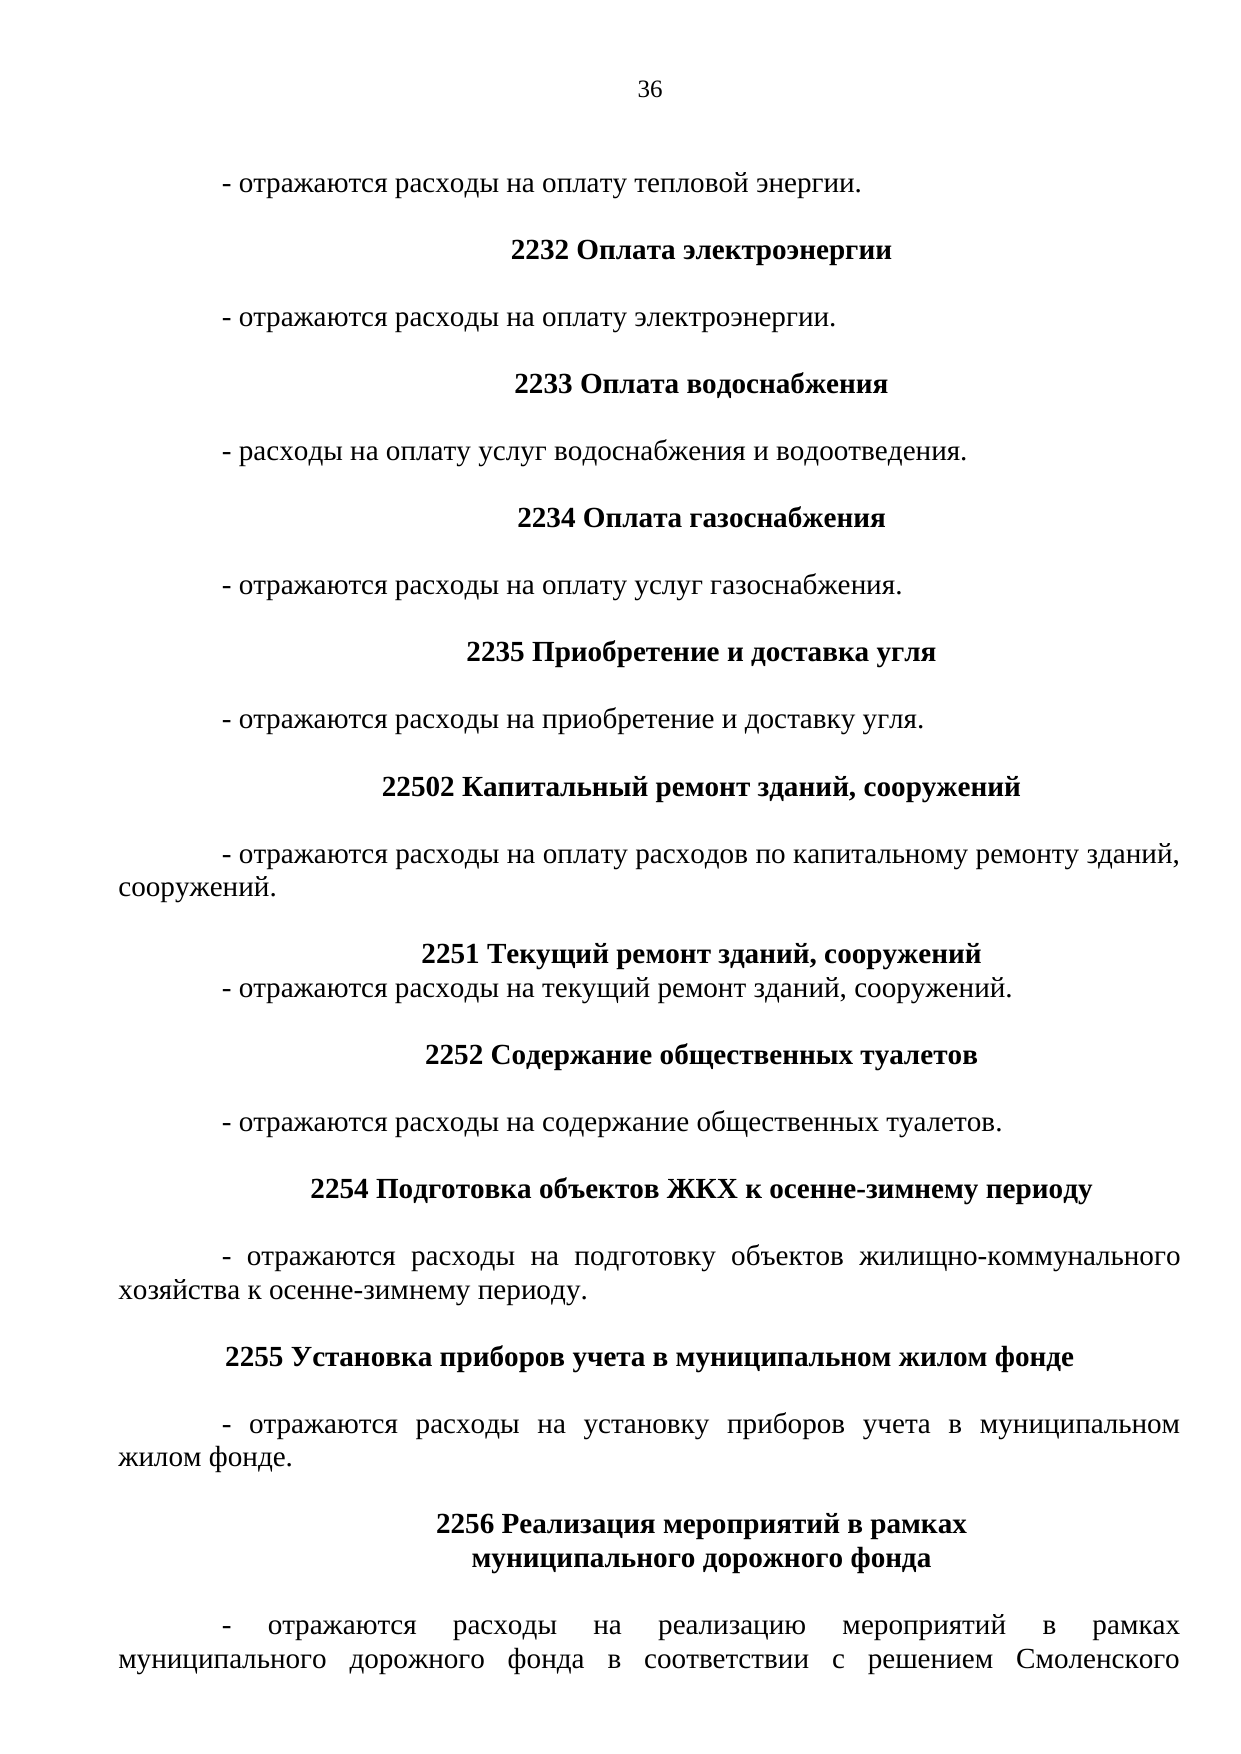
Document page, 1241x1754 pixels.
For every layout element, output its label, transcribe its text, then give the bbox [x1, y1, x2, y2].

text 22502 Капитальный ремонт зданий, сооружений [118, 769, 1181, 802]
text - отражаются расходы на оплату тепловой энергии. [118, 165, 1181, 198]
text муниципального дорожного фонда [118, 1540, 1181, 1574]
text 2255 Установка приборов учета в муниципальном жилом фонде [118, 1339, 1181, 1372]
text - отражаются расходы на оплату расходов по капитальному ремонту зданий, сооружений. [118, 836, 1181, 903]
text 2233 Оплата водоснабжения [118, 366, 1181, 400]
text - отражаются расходы на оплату услуг газоснабжения. [118, 567, 1181, 601]
text - отражаются расходы на приобретение и доставку угля. [118, 702, 1181, 735]
text 2232 Оплата электроэнергии [118, 232, 1181, 266]
text 2256 Реализация мероприятий в рамках [118, 1507, 1181, 1540]
text - отражаются расходы на установку приборов учета в муниципальном жилом фонде. [118, 1406, 1181, 1473]
text 2254 Подготовка объектов ЖКХ к осенне-зимнему периоду [118, 1171, 1181, 1205]
text 2251 Текущий ремонт зданий, сооружений [118, 936, 1181, 970]
text - отражаются расходы на оплату электроэнергии. [118, 299, 1181, 333]
text - отражаются расходы на текущий ремонт зданий, сооружений. [118, 970, 1181, 1003]
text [118, 1607, 1181, 1674]
text 2234 Оплата газоснабжения [118, 500, 1181, 534]
text - расходы на оплату услуг водоснабжения и водоотведения. [118, 433, 1181, 467]
text - отражаются расходы на подготовку объектов жилищно-коммунального хозяйства к осенне-зимнему периоду. [118, 1238, 1181, 1305]
text 2235 Приобретение и доставка угля [118, 634, 1181, 668]
text - отражаются расходы на содержание общественных туалетов. [118, 1104, 1181, 1138]
text 2252 Содержание общественных туалетов [118, 1037, 1181, 1071]
